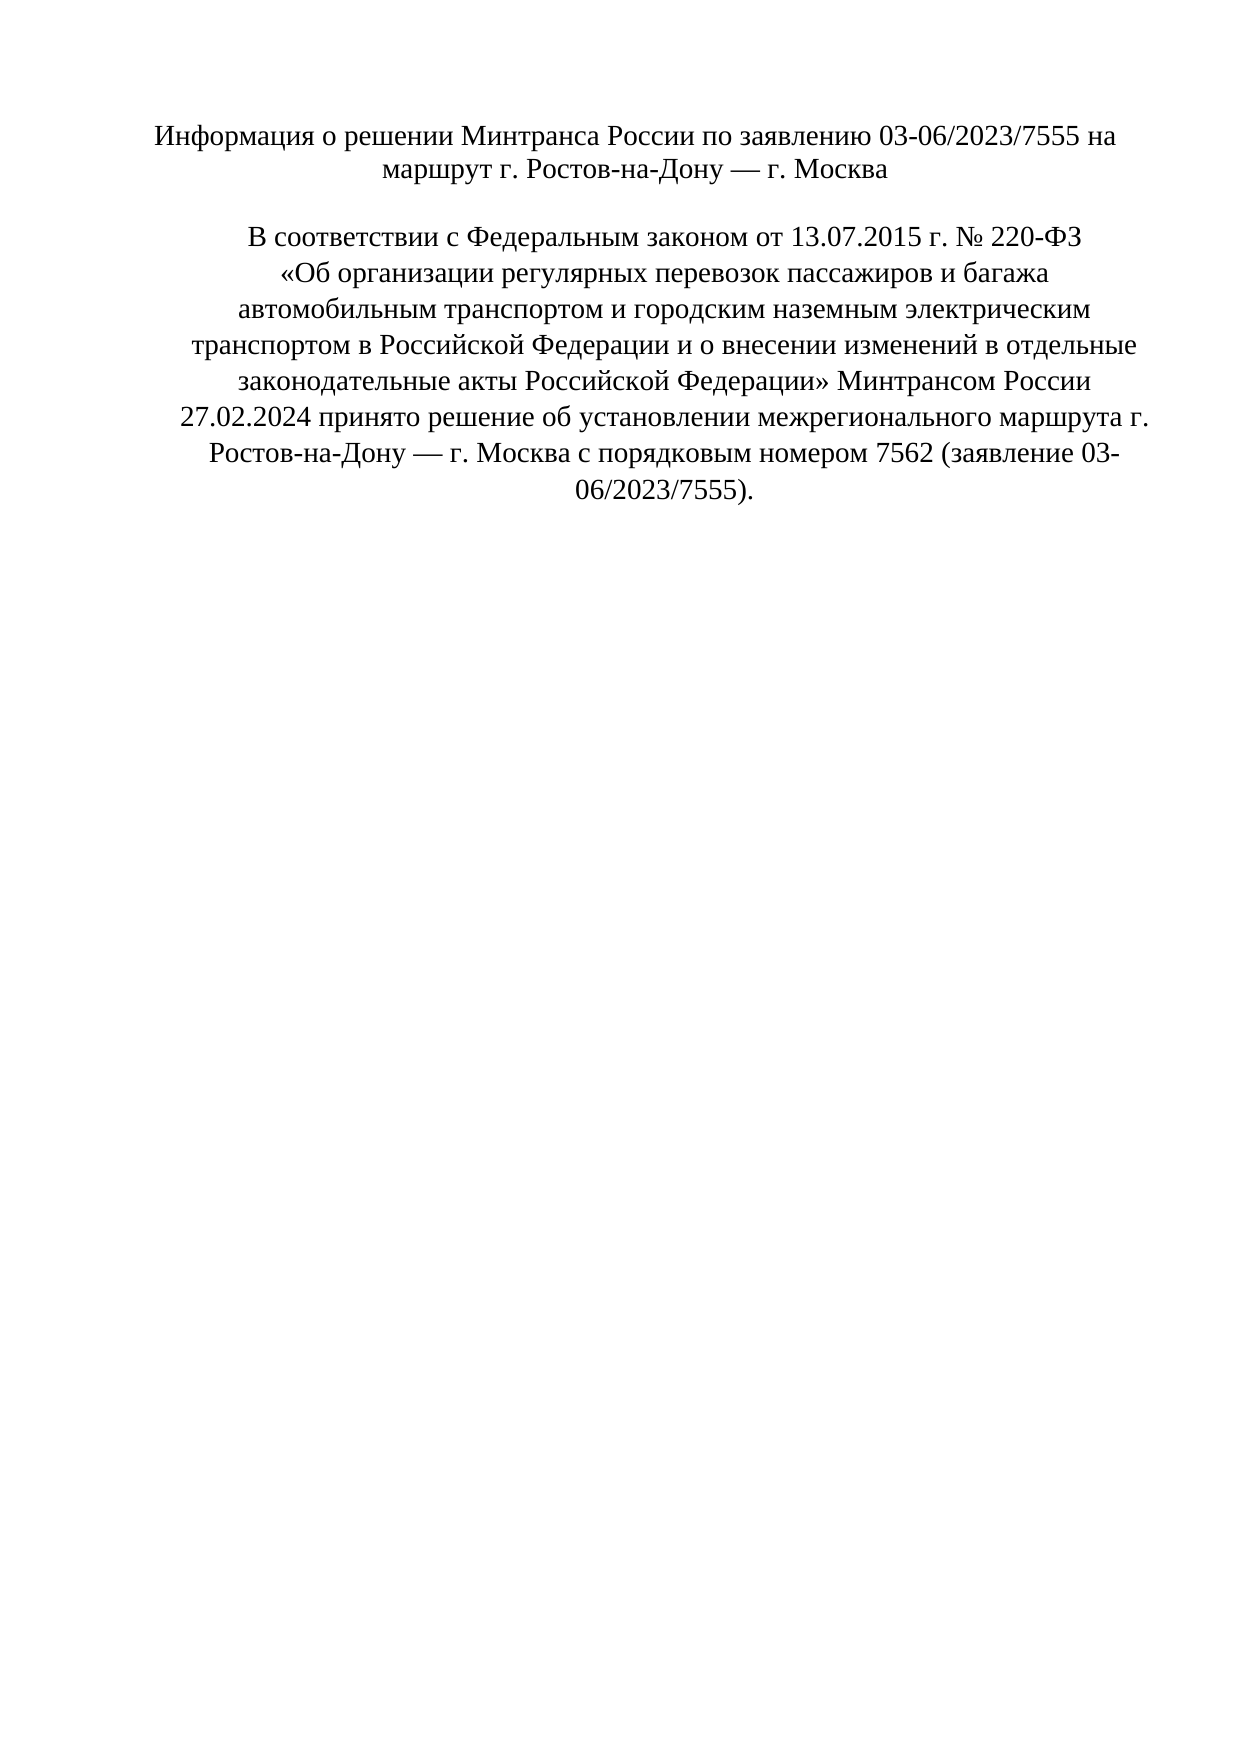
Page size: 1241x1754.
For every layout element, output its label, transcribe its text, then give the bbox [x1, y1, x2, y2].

text Информация о решении Минтранса России по заявлению 03-06/2023/7555 на маршрут г. Ростов-на-Дону — г. Москва [118, 118, 1152, 185]
text В соответствии с Федеральным законом от 13.07.2015 г. № 220-ФЗ «Об организации регулярных перевозок пассажиров и багажа автомобильным транспортом и городским наземным электрическим транспортом в Российской Федерации и о внесении изменений в отдельные законодательные акты Российской Федерации» Минтрансом России 27.02.2024 принято решение об установлении межрегионального маршрута г. Ростов-на-Дону — г. Москва с порядковым номером 7562 (заявление 03-06/2023/7555). [177, 219, 1152, 505]
